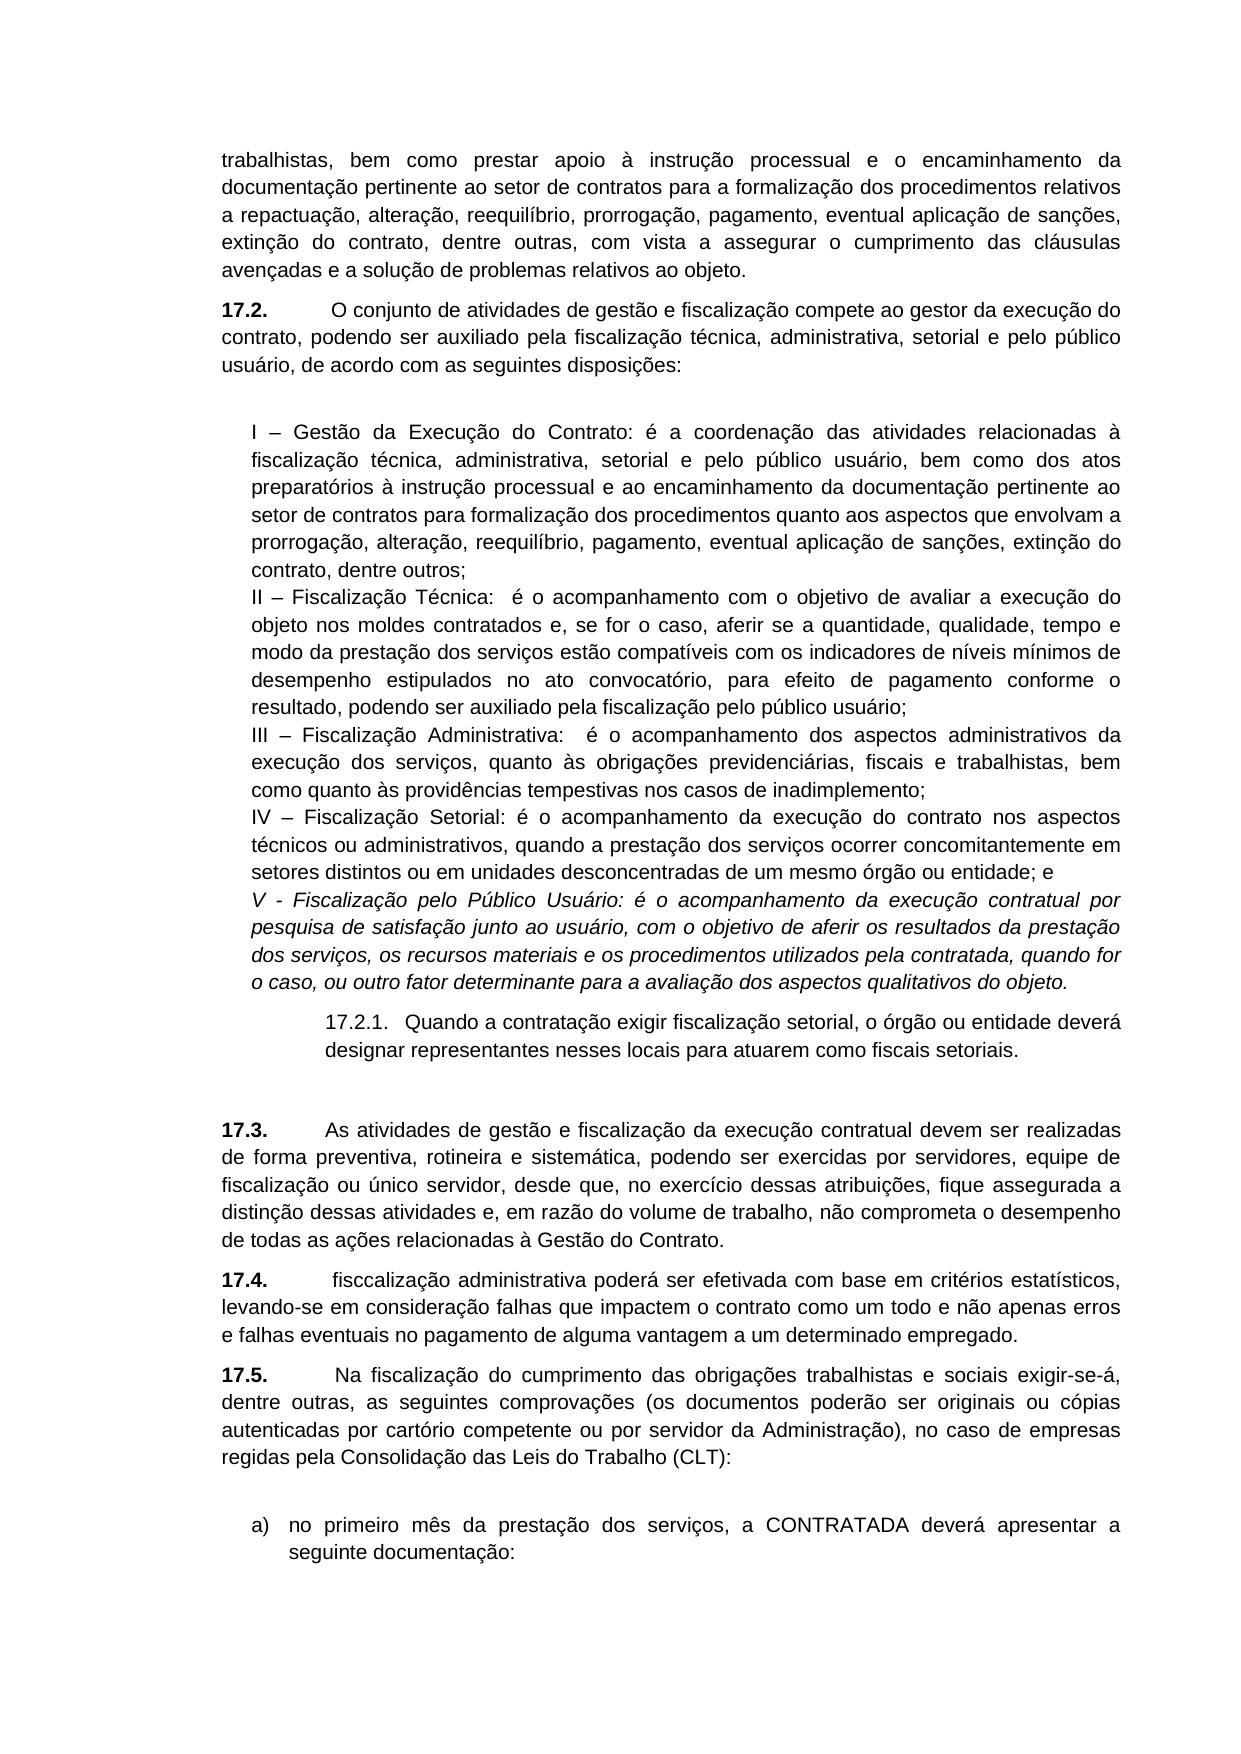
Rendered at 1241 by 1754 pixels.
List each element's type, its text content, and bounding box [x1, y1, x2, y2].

list Na fiscalização do cumprimento das obrigações trabalhistas e sociais exigir-se-á, dentre outras, as seguintes comprovações (os documentos poderão ser originais ou cópias autenticadas por cartório competente ou por servidor da Administração), no caso de empresas regidas pela Consolidação das Leis do Trabalho (CLT): [221, 1363, 1122, 1469]
text III – Fiscalização Administrativa: é o acompanhamento dos aspectos administrativos da execução dos serviços, quanto às obrigações previdenciárias, fiscais e trabalhistas, bem como quanto às providências tempestivas nos casos de inadimplemento; [251, 723, 1122, 802]
text IV – Fiscalização Setorial: é o acompanhamento da execução do contrato nos aspectos técnicos ou administrativos, quando a prestação dos serviços ocorrer concomitantemente em setores distintos ou em unidades desconcentradas de um mesmo órgão ou entidade; e [251, 805, 1122, 884]
list Quando a contratação exigir fiscalização setorial, o órgão ou entidade deverá designar representantes nesses locais para atuarem como fiscais setoriais. [325, 1010, 1122, 1062]
text V - Fiscalização pelo Público Usuário: é o acompanhamento da execução contratual por pesquisa de satisfação junto ao usuário, com o objetivo de aferir os resultados da prestação dos serviços, os recursos materiais e os procedimentos utilizados pela contratada, quando for o caso, ou outro fator determinante para a avaliação dos aspectos qualitativos do objeto. [251, 888, 1122, 994]
text I – Gestão da Execução do Contrato: é a coordenação das atividades relacionadas à fiscalização técnica, administrativa, setorial e pelo público usuário, bem como dos atos preparatórios à instrução processual e ao encaminhamento da documentação pertinente ao setor de contratos para formalização dos procedimentos quanto aos aspectos que envolvam a prorrogação, alteração, reequilíbrio, pagamento, eventual aplicação de sanções, extinção do contrato, dentre outros; [251, 420, 1122, 582]
list As atividades de gestão e fiscalização da execução contratual devem ser realizadas de forma preventiva, rotineira e sistemática, podendo ser exercidas por servidores, equipe de fiscalização ou único servidor, desde que, no exercício dessas atribuições, fique assegurada a distinção dessas atividades e, em razão do volume de trabalho, não comprometa o desempenho de todas as ações relacionadas à Gestão do Contrato. [221, 1118, 1122, 1252]
list O conjunto de atividades de gestão e fiscalização compete ao gestor da execução do contrato, podendo ser auxiliado pela fiscalização técnica, administrativa, setorial e pelo público usuário, de acordo com as seguintes disposições: [221, 298, 1122, 377]
text II – Fiscalização Técnica: é o acompanhamento com o objetivo de avaliar a execução do objeto nos moldes contratados e, se for o caso, aferir se a quantidade, qualidade, tempo e modo da prestação dos serviços estão compatíveis com os indicadores de níveis mínimos de desempenho estipulados no ato convocatório, para efeito de pagamento conforme o resultado, podendo ser auxiliado pela fiscalização pelo público usuário; [251, 585, 1122, 719]
list fisccalização administrativa poderá ser efetivada com base em critérios estatísticos, levando-se em consideração falhas que impactem o contrato como um todo e não apenas erros e falhas eventuais no pagamento de alguma vantagem a um determinado empregado. [221, 1268, 1122, 1347]
list no primeiro mês da prestação dos serviços, a CONTRATADA deverá apresentar a seguinte documentação: [251, 1513, 1122, 1564]
